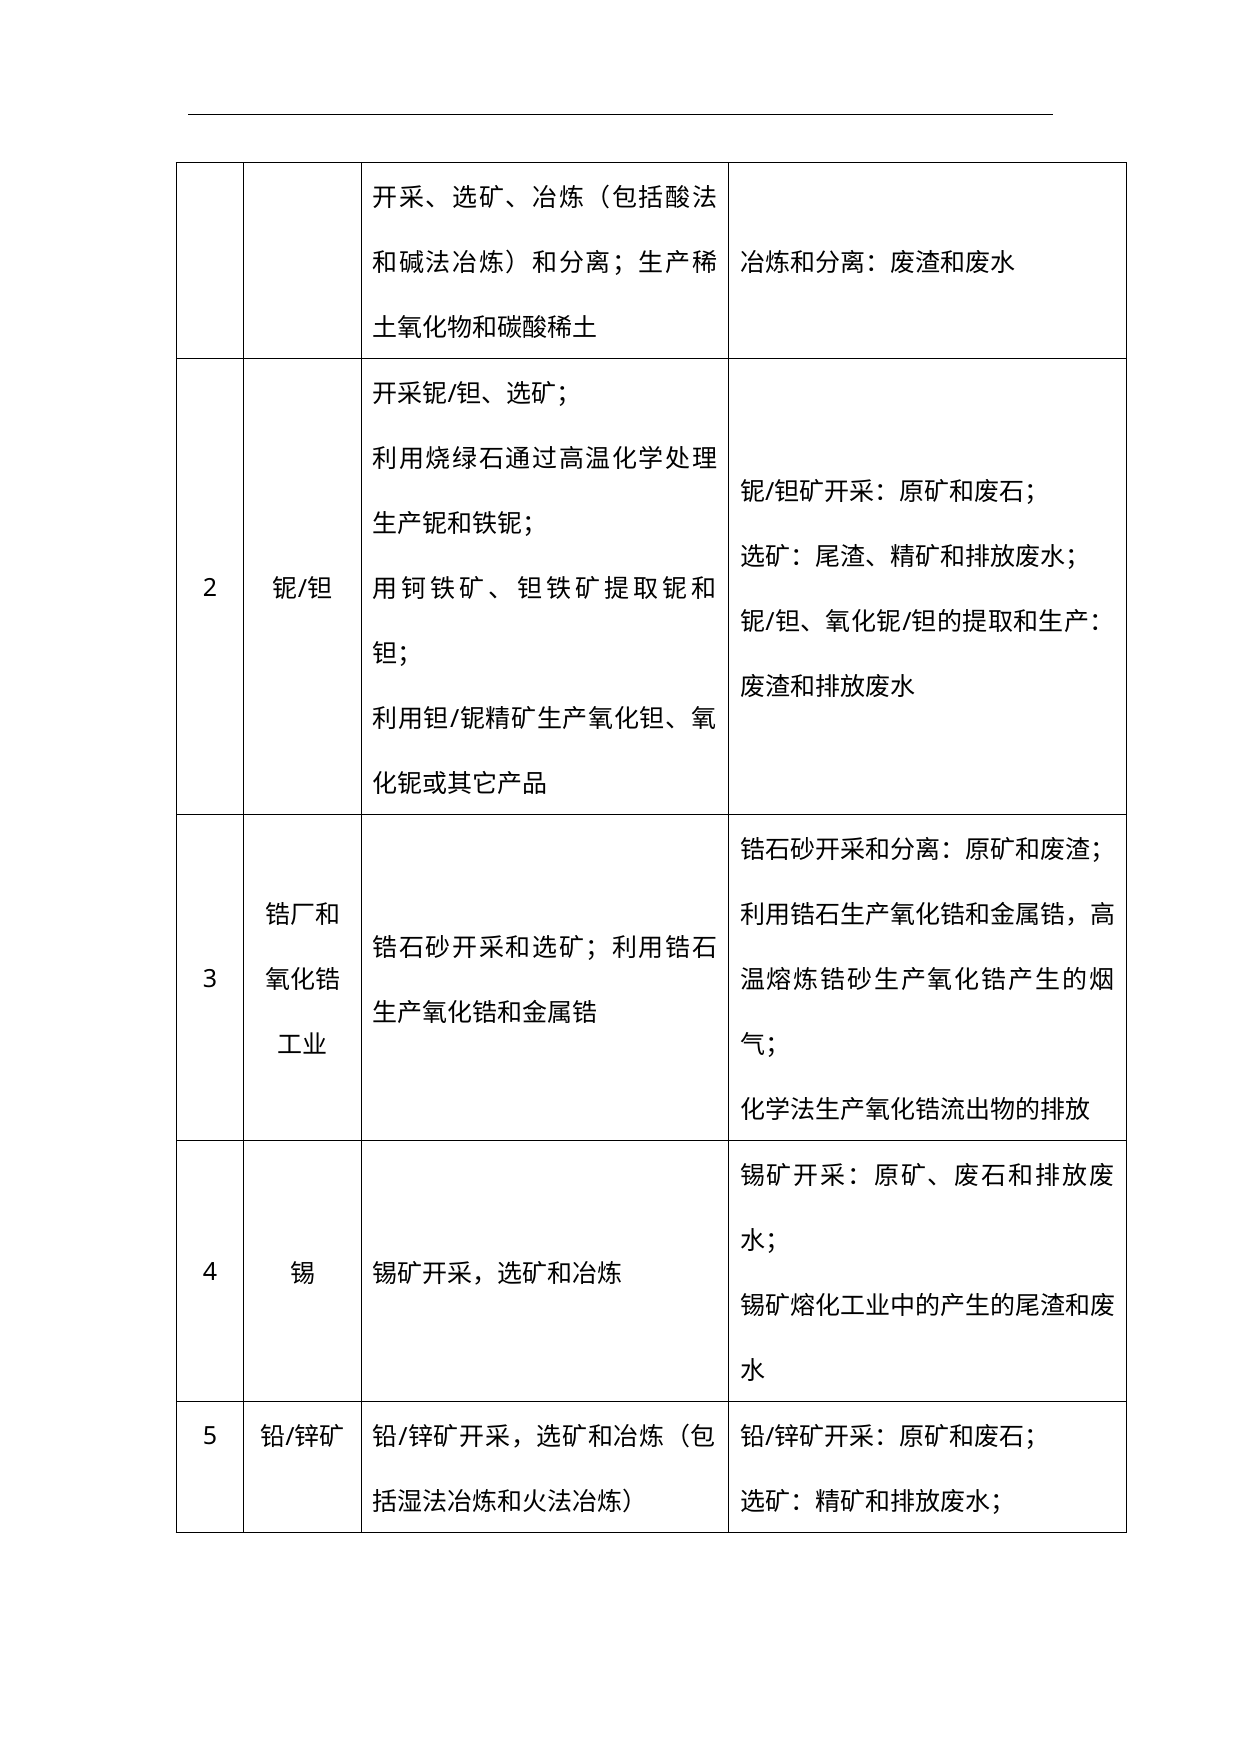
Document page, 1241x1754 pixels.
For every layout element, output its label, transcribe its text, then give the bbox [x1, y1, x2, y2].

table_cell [362, 1402, 728, 1532]
table_cell 铅/锌矿 [244, 1402, 361, 1532]
table_cell 开采铌/钽、选矿； 利用烧绿石通过高温化学处理生产铌和铁铌； 用钶铁矿、钽铁矿提取铌和钽； 利用钽/铌精矿生产氧化钽、氧化铌或其它产品 [362, 359, 728, 814]
table_cell 铌/钽 [244, 359, 361, 814]
table_cell 1 [177, 163, 243, 358]
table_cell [729, 163, 1126, 358]
table_cell 2 [177, 359, 243, 814]
table_cell 3 [177, 815, 243, 1140]
table_cell 稀土 [244, 163, 361, 358]
table_cell 锆石砂开采和选矿；利用锆石生产氧化锆和金属锆 [362, 815, 728, 1140]
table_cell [729, 1402, 1126, 1532]
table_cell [362, 163, 728, 358]
table_cell 5 [177, 1402, 243, 1532]
table_cell 锡矿开采：原矿、废石和排放废水； 锡矿熔化工业中的产生的尾渣和废水 [729, 1141, 1126, 1401]
table_cell 锆厂和氧化锆工业 [244, 815, 361, 1140]
table_cell 锆石砂开采和分离：原矿和废渣；利用锆石生产氧化锆和金属锆，高温熔炼锆砂生产氧化锆产生的烟气； 化学法生产氧化锆流出物的排放 [729, 815, 1126, 1140]
table_cell 锡 [244, 1141, 361, 1401]
table_cell 铌/钽矿开采：原矿和废石； 选矿：尾渣、精矿和排放废水； 铌/钽、氧化铌/钽的提取和生产：废渣和排放废水 [729, 359, 1126, 814]
table_cell 锡矿开采，选矿和冶炼 [362, 1141, 728, 1401]
table_cell 4 [177, 1141, 243, 1401]
